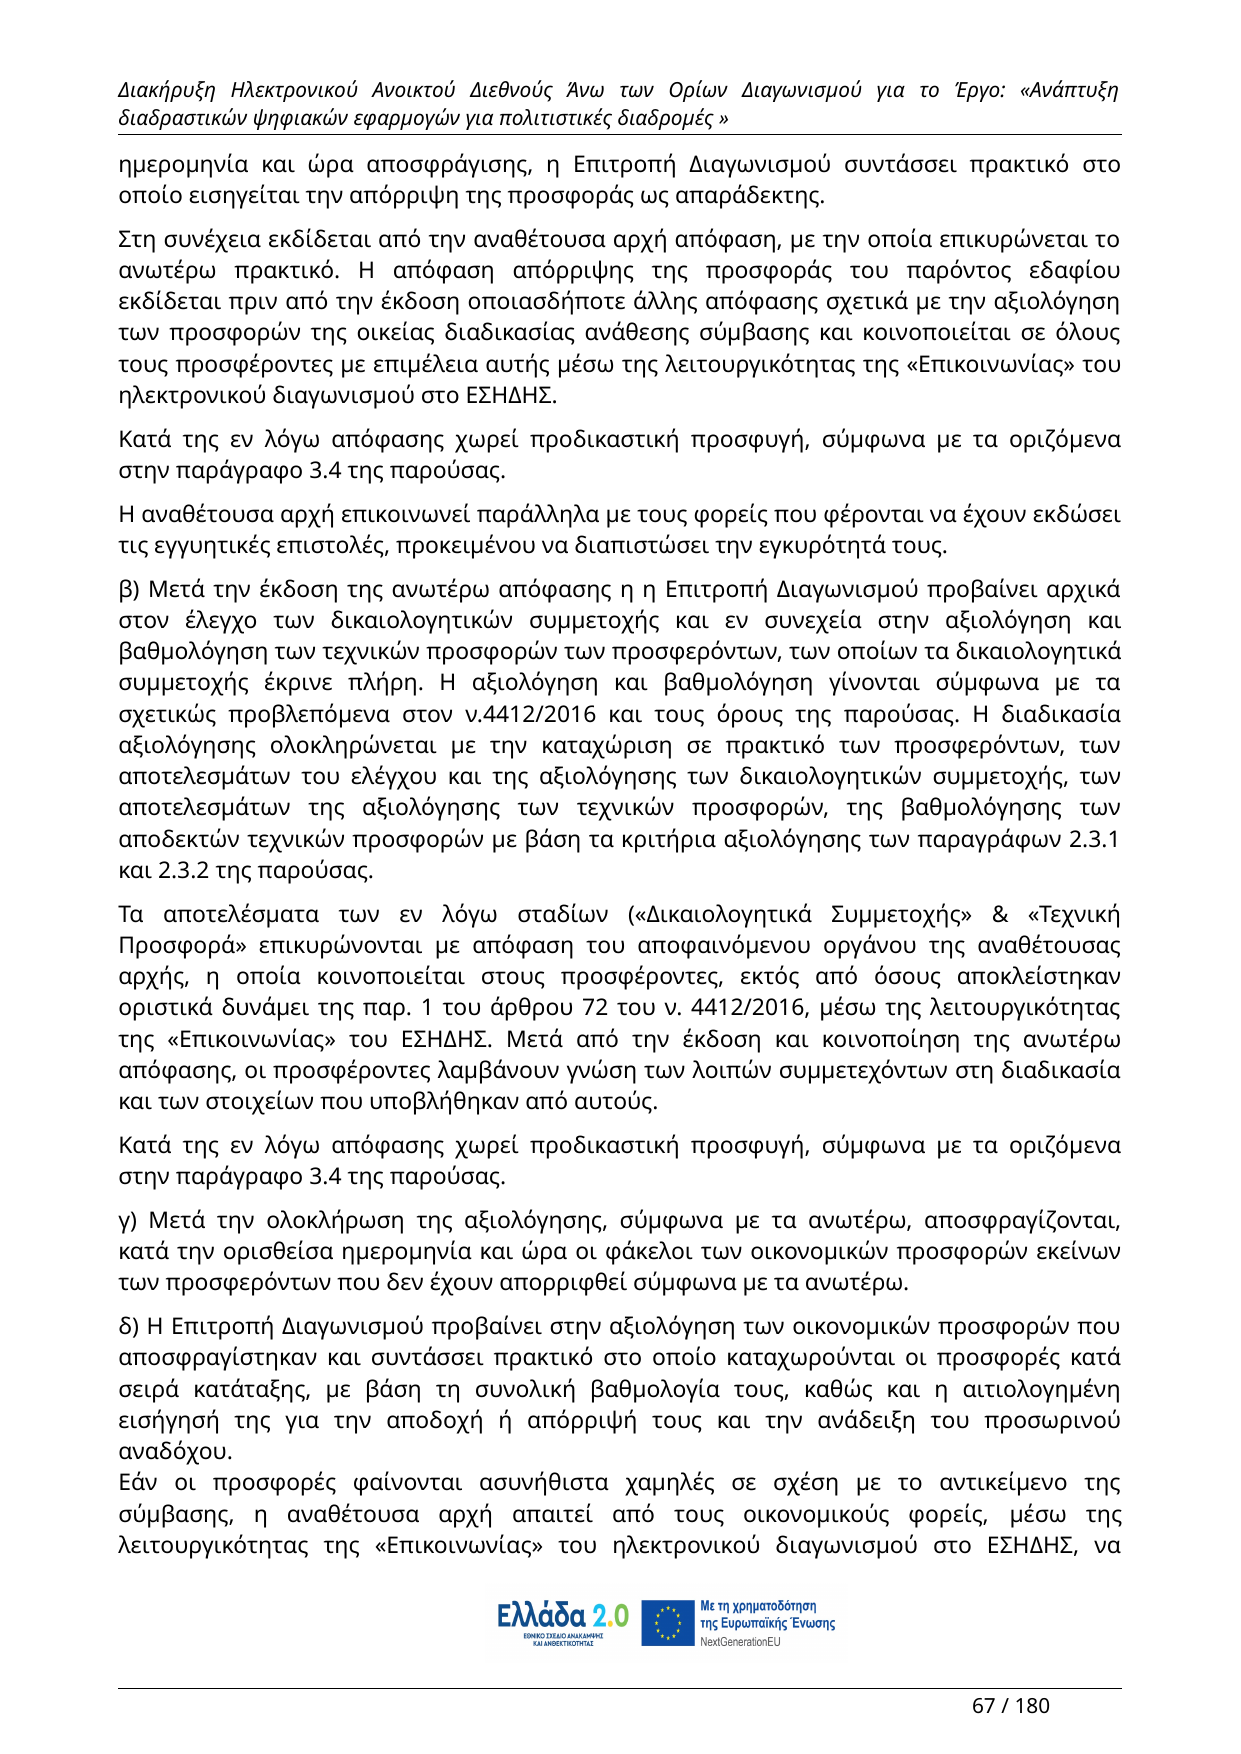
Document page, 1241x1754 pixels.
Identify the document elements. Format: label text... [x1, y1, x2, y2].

text δ) Η Επιτροπή Διαγωνισμού προβαίνει στην αξιολόγηση των οικονομικών προσφορών που αποσφραγίστηκαν και συντάσσει πρακτικό στο οποίο καταχωρούνται οι προσφορές κατά σειρά κατάταξης, με βάση τη συνολική βαθμολογία τους, καθώς και η αιτιολογημένη εισήγησή της για την αποδοχή ή απόρριψή τους και την ανάδειξη του προσωρινού αναδόχου. [118, 1310, 1122, 1466]
text Στη συνέχεια εκδίδεται από την αναθέτουσα αρχή απόφαση, με την οποία επικυρώνεται το ανωτέρω πρακτικό. Η απόφαση απόρριψης της προσφοράς του παρόντος εδαφίου εκδίδεται πριν από την έκδοση οποιασδήποτε άλλης απόφασης σχετικά με την αξιολόγηση των προσφορών της οικείας διαδικασίας ανάθεσης σύμβασης και κοινοποιείται σε όλους τους προσφέροντες με επιμέλεια αυτής μέσω της λειτουργικότητας της «Επικοινωνίας» του ηλεκτρονικού διαγωνισμού στο ΕΣΗΔΗΣ. [118, 222, 1122, 410]
text Κατά της εν λόγω απόφασης χωρεί προδικαστική προσφυγή, σύμφωνα με τα οριζόμενα στην παράγραφο 3.4 της παρούσας. [118, 422, 1122, 485]
text Κατά της εν λόγω απόφασης χωρεί προδικαστική προσφυγή, σύμφωνα με τα οριζόμενα στην παράγραφο 3.4 της παρούσας. [118, 1129, 1122, 1191]
picture [485, 1583, 848, 1663]
text γ) Μετά την ολοκλήρωση της αξιολόγησης, σύμφωνα με τα ανωτέρω, αποσφραγίζονται, κατά την ορισθείσα ημερομηνία και ώρα οι φάκελοι των οικονομικών προσφορών εκείνων των προσφερόντων που δεν έχουν απορριφθεί σύμφωνα με τα ανωτέρω. [118, 1204, 1122, 1297]
text Η αναθέτουσα αρχή επικοινωνεί παράλληλα με τους φορείς που φέρονται να έχουν εκδώσει τις εγγυητικές επιστολές, προκειμένου να διαπιστώσει την εγκυρότητά τους. [118, 497, 1122, 560]
text β) Μετά την έκδοση της ανωτέρω απόφασης η η Επιτροπή Διαγωνισμού προβαίνει αρχικά στον έλεγχο των δικαιολογητικών συμμετοχής και εν συνεχεία στην αξιολόγηση και βαθμολόγηση των τεχνικών προσφορών των προσφερόντων, των οποίων τα δικαιολογητικά συμμετοχής έκρινε πλήρη. Η αξιολόγηση και βαθμολόγηση γίνονται σύμφωνα με τα σχετικώς προβλεπόμενα στον ν.4412/2016 και τους όρους της παρούσας. Η διαδικασία αξιολόγησης ολοκληρώνεται με την καταχώριση σε πρακτικό των προσφερόντων, των αποτελεσμάτων του ελέγχου και της αξιολόγησης των δικαιολογητικών συμμετοχής, των αποτελεσμάτων της αξιολόγησης των τεχνικών προσφορών, της βαθμολόγησης των αποδεκτών τεχνικών προσφορών με βάση τα κριτήρια αξιολόγησης των παραγράφων 2.3.1 και 2.3.2 της παρούσας. [118, 572, 1122, 885]
text Τα αποτελέσματα των εν λόγω σταδίων («Δικαιολογητικά Συμμετοχής» & «Τεχνική Προσφορά» επικυρώνονται με απόφαση του αποφαινόμενου οργάνου της αναθέτουσας αρχής, η οποία κοινοποιείται στους προσφέροντες, εκτός από όσους αποκλείστηκαν οριστικά δυνάμει της παρ. 1 του άρθρου 72 του ν. 4412/2016, μέσω της λειτουργικότητας της «Επικοινωνίας» του ΕΣΗΔΗΣ. Μετά από την έκδοση και κοινοποίηση της ανωτέρω απόφασης, οι προσφέροντες λαμβάνουν γνώση των λοιπών συμμετεχόντων στη διαδικασία και των στοιχείων που υποβλήθηκαν από αυτούς. [118, 897, 1122, 1116]
